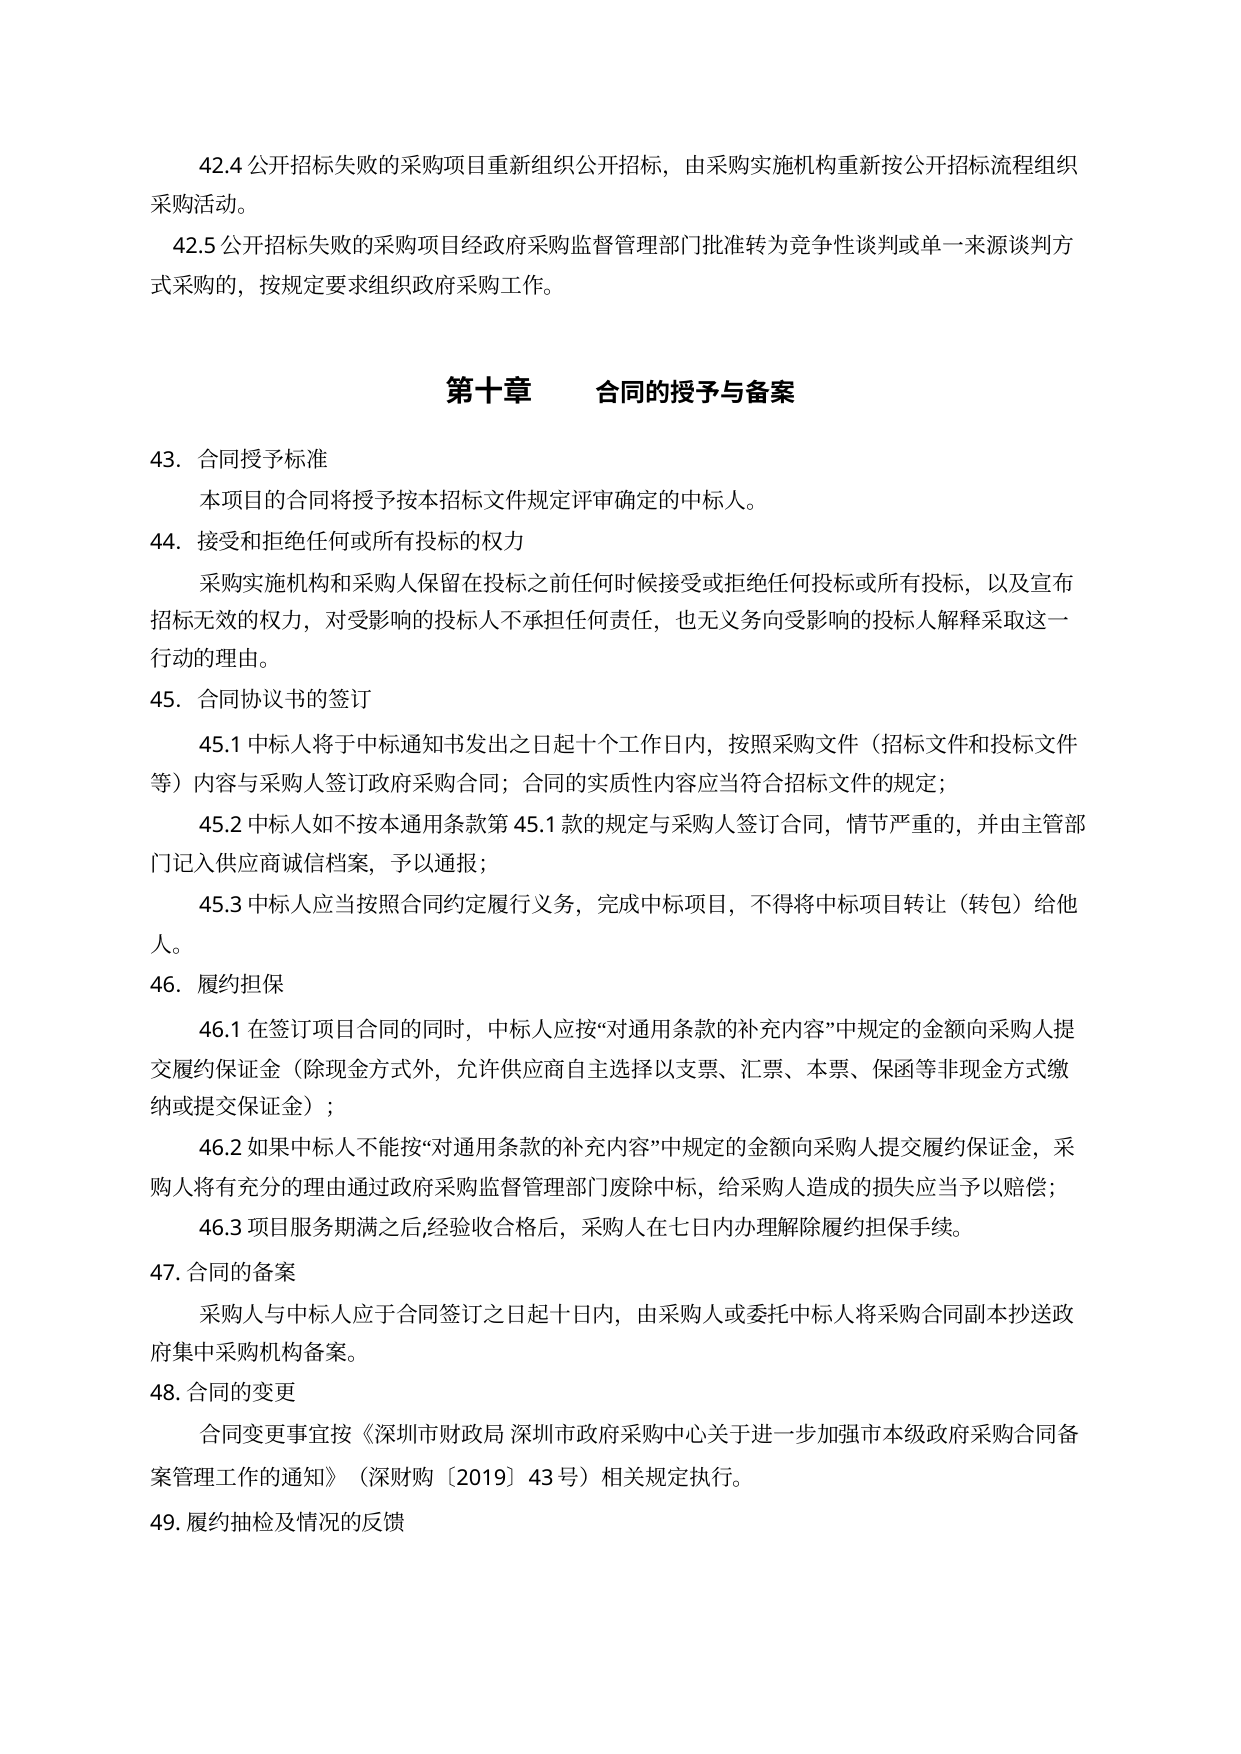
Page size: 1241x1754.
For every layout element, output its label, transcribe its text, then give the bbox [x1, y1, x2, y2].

text 采购实施机构和采购人保留在投标之前任何时候接受或拒绝任何投标或所有投标，以及宣布招标无效的权力，对受影响的投标人不承担任何责任，也无义务向受影响的投标人解释采取这一行动的理由。 [150, 571, 1090, 672]
text 45．合同协议书的签订 [150, 684, 1090, 714]
text 46.3项目服务期满之后,经验收合格后，采购人在七日内办理解除履约担保手续。 [150, 1212, 1090, 1242]
text 42.5公开招标失败的采购项目经政府采购监督管理部门批准转为竞争性谈判或单一来源谈判方式采购的，按规定要求组织政府采购工作。 [150, 230, 1090, 298]
text 42.4公开招标失败的采购项目重新组织公开招标，由采购实施机构重新按公开招标流程组织采购活动。 [150, 150, 1090, 218]
text 46．履约担保 [150, 969, 1090, 999]
text 46.2如果中标人不能按“对通用条款的补充内容”中规定的金额向采购人提交履约保证金，采购人将有充分的理由通过政府采购监督管理部门废除中标，给采购人造成的损失应当予以赔偿； [150, 1132, 1090, 1200]
text 44．接受和拒绝任何或所有投标的权力 [150, 526, 1090, 556]
text 48. 合同的变更 [150, 1377, 1090, 1407]
text 46.1在签订项目合同的同时，中标人应按“对通用条款的补充内容”中规定的金额向采购人提交履约保证金（除现金方式外，允许供应商自主选择以支票、汇票、本票、保函等非现金方式缴纳或提交保证金）； [150, 1014, 1090, 1119]
text 47. 合同的备案 [150, 1257, 1090, 1287]
text 采购人与中标人应于合同签订之日起十日内，由采购人或委托中标人将采购合同副本抄送政府集中采购机构备案。 [150, 1302, 1090, 1365]
text 45.1中标人将于中标通知书发出之日起十个工作日内，按照采购文件（招标文件和投标文件等）内容与采购人签订政府采购合同；合同的实质性内容应当符合招标文件的规定； [150, 729, 1090, 796]
text 49. 履约抽检及情况的反馈 [150, 1507, 1090, 1537]
text 合同变更事宜按《深圳市财政局 深圳市政府采购中心关于进一步加强市本级政府采购合同备案管理工作的通知》（深财购〔2019〕43号）相关规定执行。 [150, 1422, 1090, 1492]
text 本项目的合同将授予按本招标文件规定评审确定的中标人。 [150, 488, 1090, 513]
text 45.2中标人如不按本通用条款第45.1款的规定与采购人签订合同，情节严重的，并由主管部门记入供应商诚信档案，予以通报； [150, 809, 1090, 877]
subtitle 合同的授予与备案 [150, 368, 1090, 410]
text 43．合同授予标准 [150, 443, 1090, 473]
text 45.3中标人应当按照合同约定履行义务，完成中标项目，不得将中标项目转让（转包）给他人。 [150, 889, 1090, 957]
